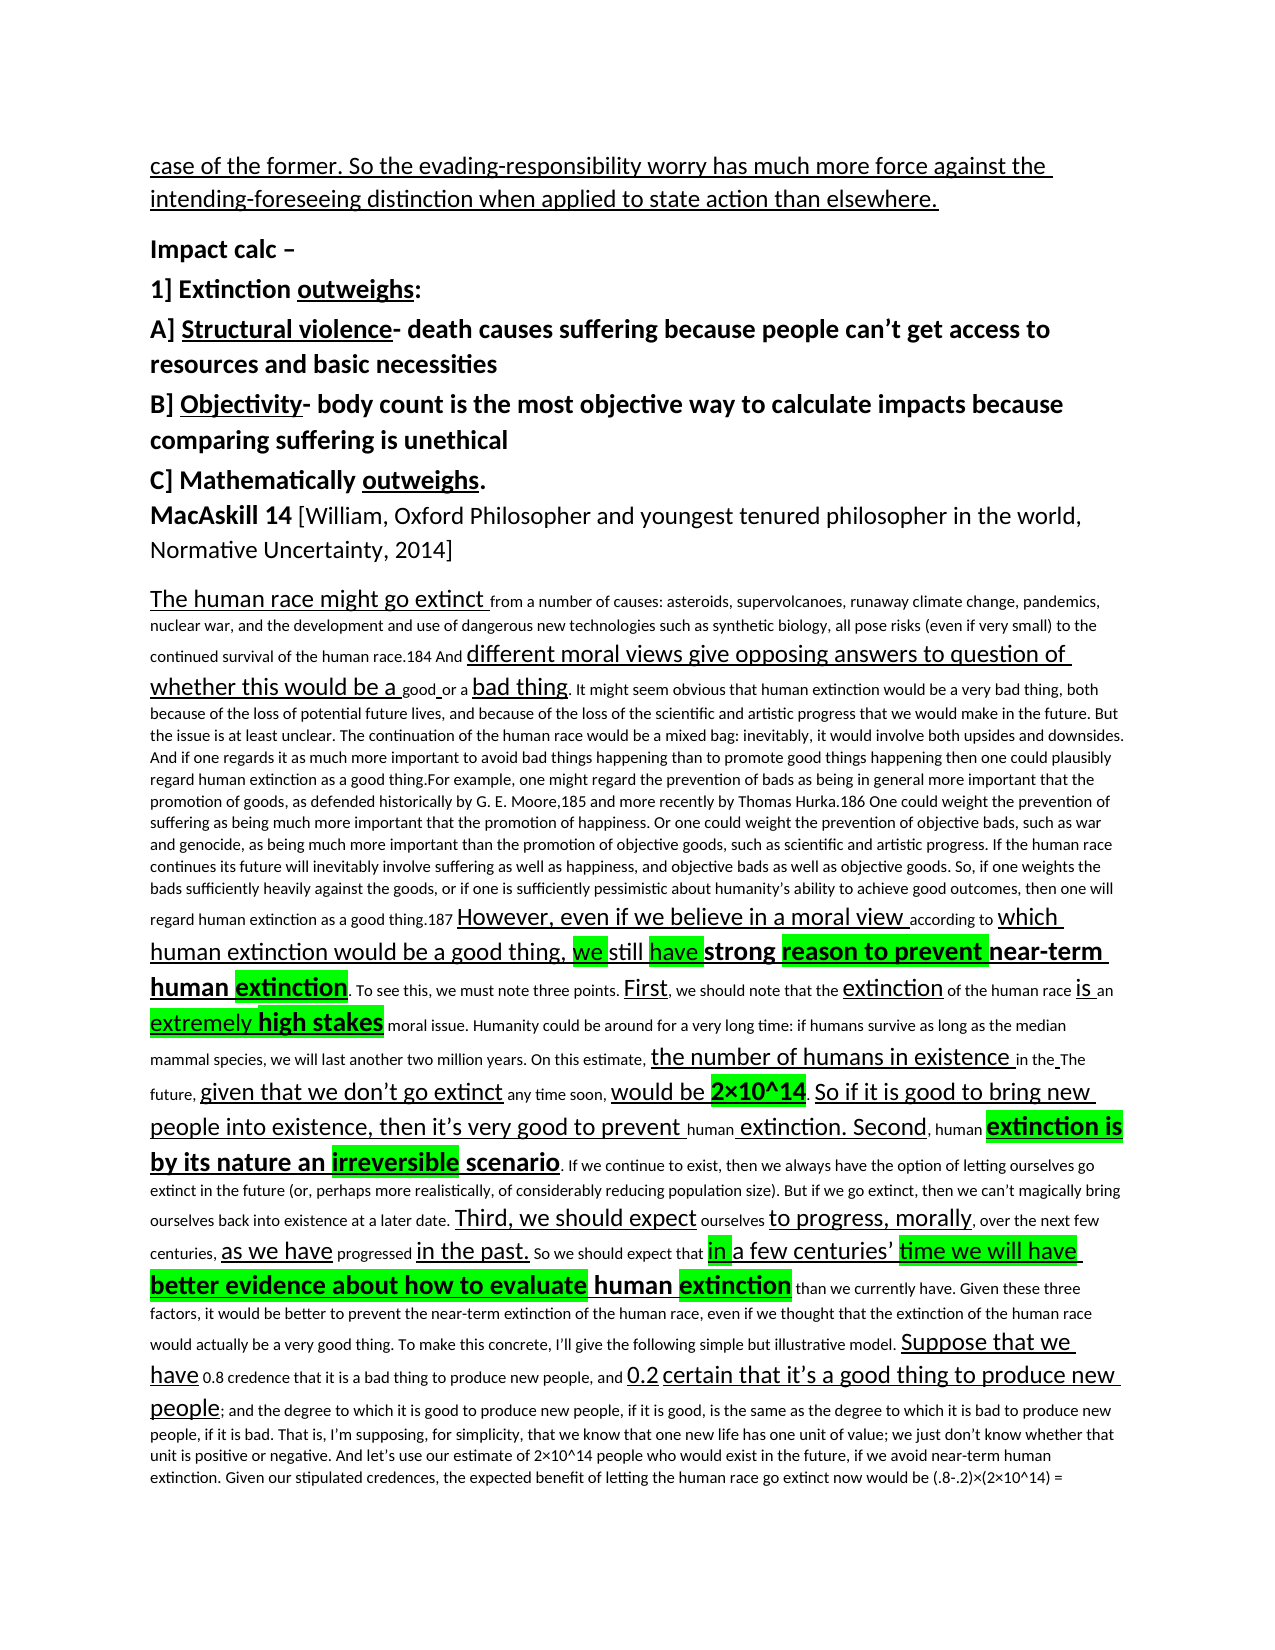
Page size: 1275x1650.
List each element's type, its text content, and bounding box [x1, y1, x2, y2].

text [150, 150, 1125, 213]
subtitle Impact calc – [150, 232, 1125, 266]
subtitle B] Objectivity- body count is the most objective way to calculate impacts because comparing suffering is unethical [150, 387, 1125, 456]
subtitle C] Mathematically outweighs. [150, 463, 1125, 496]
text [150, 583, 1125, 1488]
subtitle 1] Extinction outweighs: [150, 272, 1125, 305]
subtitle A] Structural violence- death causes suffering because people can’t get access to resources and basic necessities [150, 312, 1125, 381]
text MacAskill 14 [William, Oxford Philosopher and youngest tenured philosopher in the world, Normative Uncertainty, 2014] [150, 498, 1125, 564]
